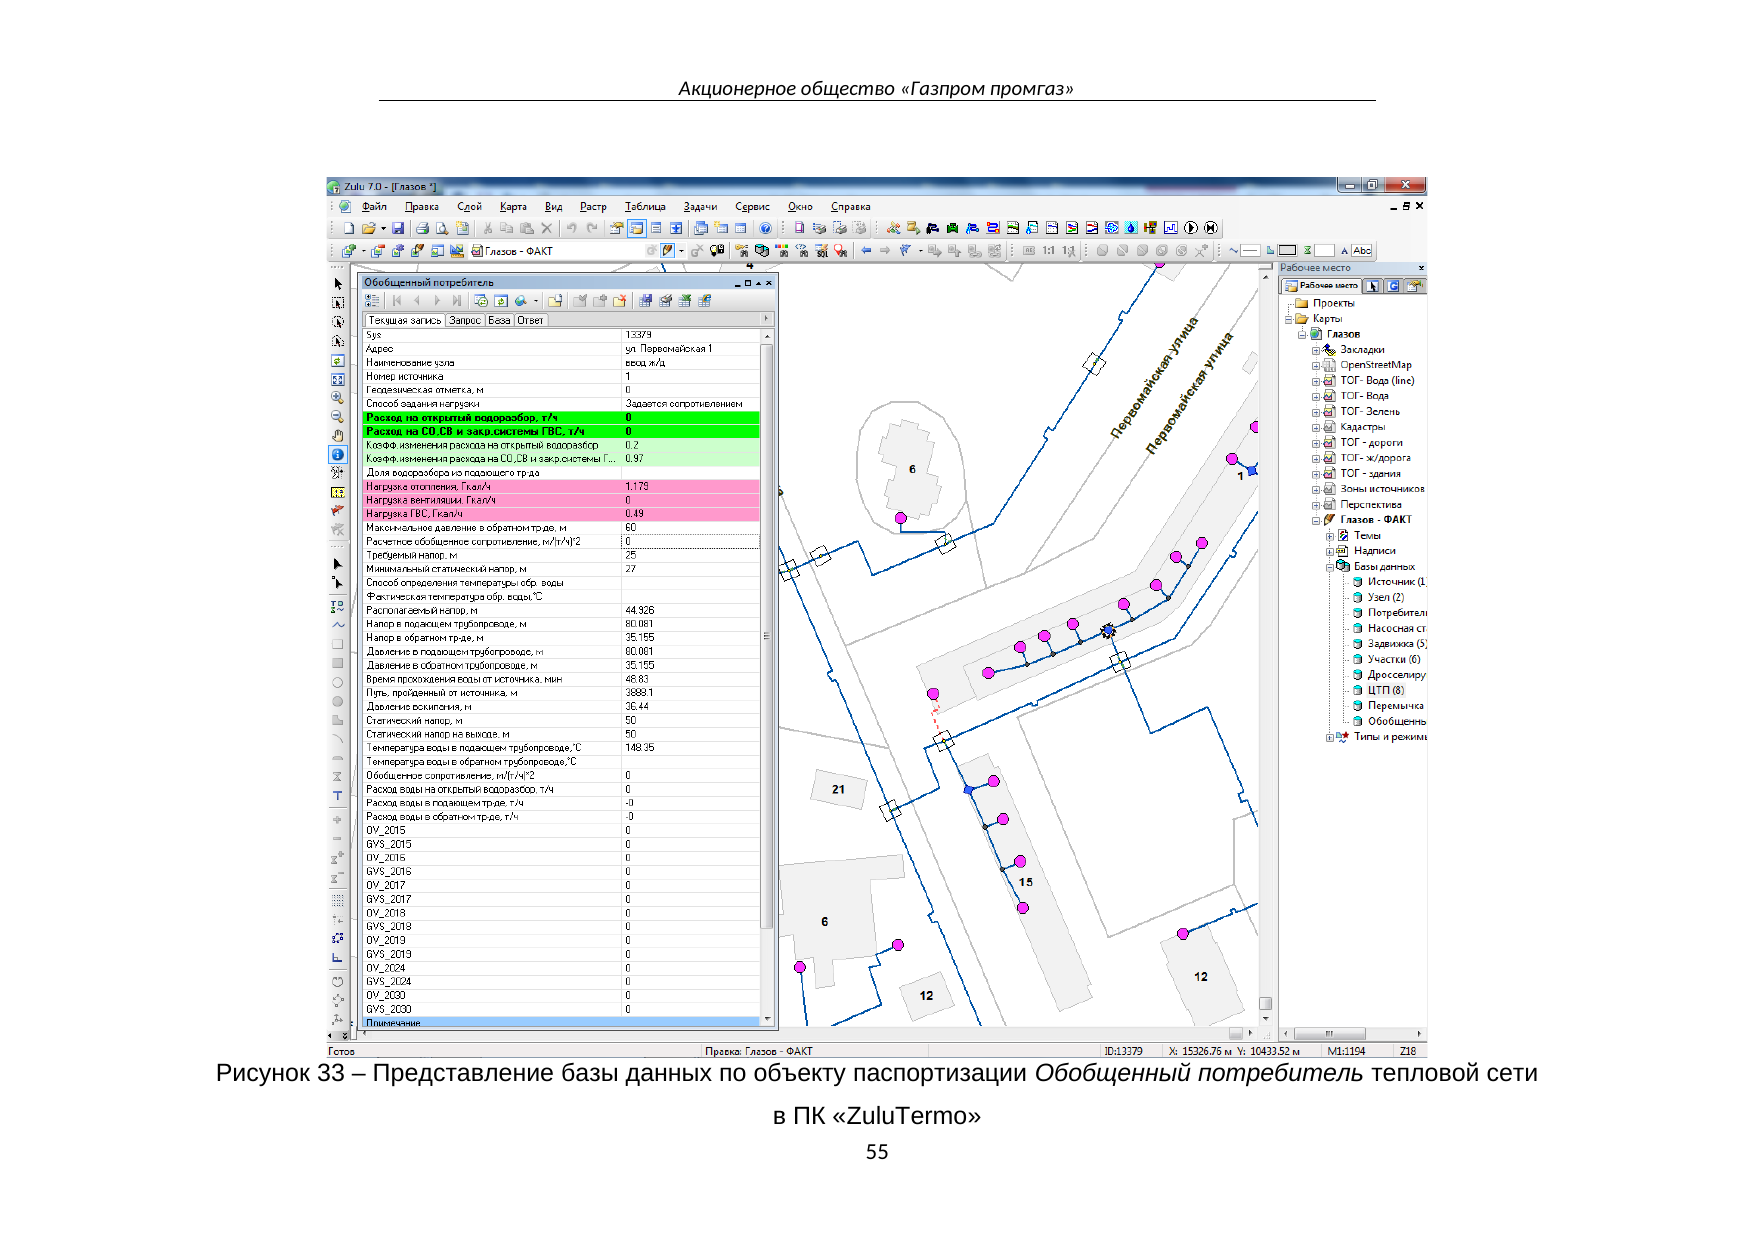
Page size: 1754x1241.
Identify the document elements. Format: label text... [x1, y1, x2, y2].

picture [326, 177, 1428, 1058]
text в ПК «ZuluTermo» [118, 1101, 1636, 1130]
text Рисунок 33 – Представление базы данных по объекту паспортизации Обобщенный потребитель тепловой сети [118, 1058, 1636, 1087]
